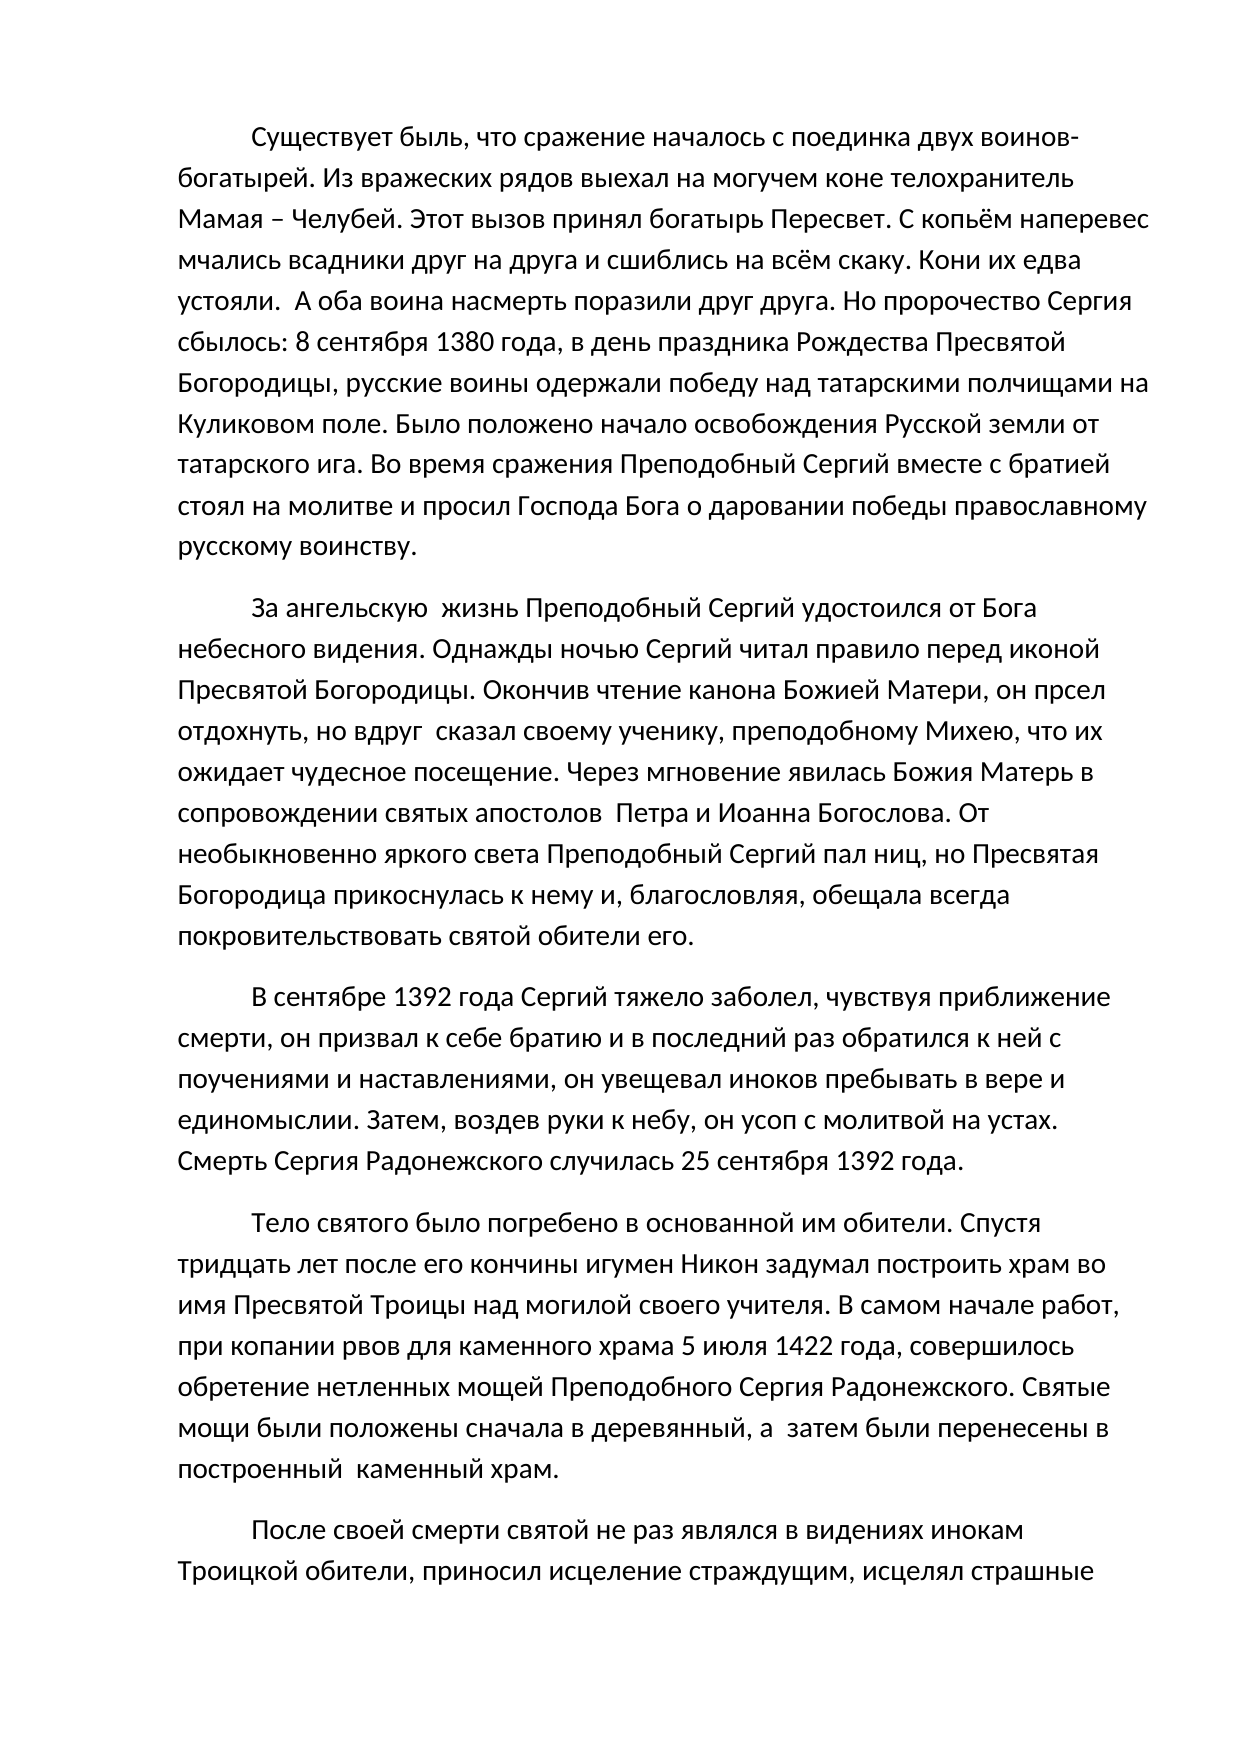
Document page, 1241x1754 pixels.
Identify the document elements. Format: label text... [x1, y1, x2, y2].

text Тело святого было погребено в основанной им обители. Спустя тридцать лет после его кончины игумен Никон задумал построить храм во имя Пресвятой Троицы над могилой своего учителя. В самом начале работ, при копании рвов для каменного храма 5 июля 1422 года, совершилось обретение нетленных мощей Преподобного Сергия Радонежского. Святые мощи были положены сначала в деревянный, а затем были перенесены в построенный каменный храм. [177, 1204, 1152, 1485]
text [177, 1511, 1152, 1588]
text За ангельскую жизнь Преподобный Сергий удостоился от Бога небесного видения. Однажды ночью Сергий читал правило перед иконой Пресвятой Богородицы. Окончив чтение канона Божией Матери, он прсел отдохнуть, но вдруг сказал своему ученику, преподобному Михею, что их ожидает чудесное посещение. Через мгновение явилась Божия Матерь в сопровождении святых апостолов Петра и Иоанна Богослова. От необыкновенно яркого света Преподобный Сергий пал ниц, но Пресвятая Богородица прикоснулась к нему и, благословляя, обещала всегда покровительствовать святой обители его. [177, 589, 1152, 952]
text В сентябре 1392 года Сергий тяжело заболел, чувствуя приближение смерти, он призвал к себе братию и в последний раз обратился к ней с поучениями и наставлениями, он увещевал иноков пребывать в вере и единомыслии. Затем, воздев руки к небу, он усоп с молитвой на устах. Смерть Сергия Радонежского случилась 25 сентября 1392 года. [177, 978, 1152, 1178]
text Существует быль, что сражение началось с поединка двух воинов-богатырей. Из вражеских рядов выехал на могучем коне телохранитель Мамая – Челубей. Этот вызов принял богатырь Пересвет. С копьём наперевес мчались всадники друг на друга и сшиблись на всём скаку. Кони их едва устояли. А оба воина насмерть поразили друг друга. Но пророчество Сергия сбылось: 8 сентября 1380 года, в день праздника Рождества Пресвятой Богородицы, русские воины одержали победу над татарскими полчищами на Куликовом поле. Было положено начало освобождения Русской земли от татарского ига. Во время сражения Преподобный Сергий вместе с братией стоял на молитве и просил Господа Бога о даровании победы православному русскому воинству. [177, 118, 1152, 563]
